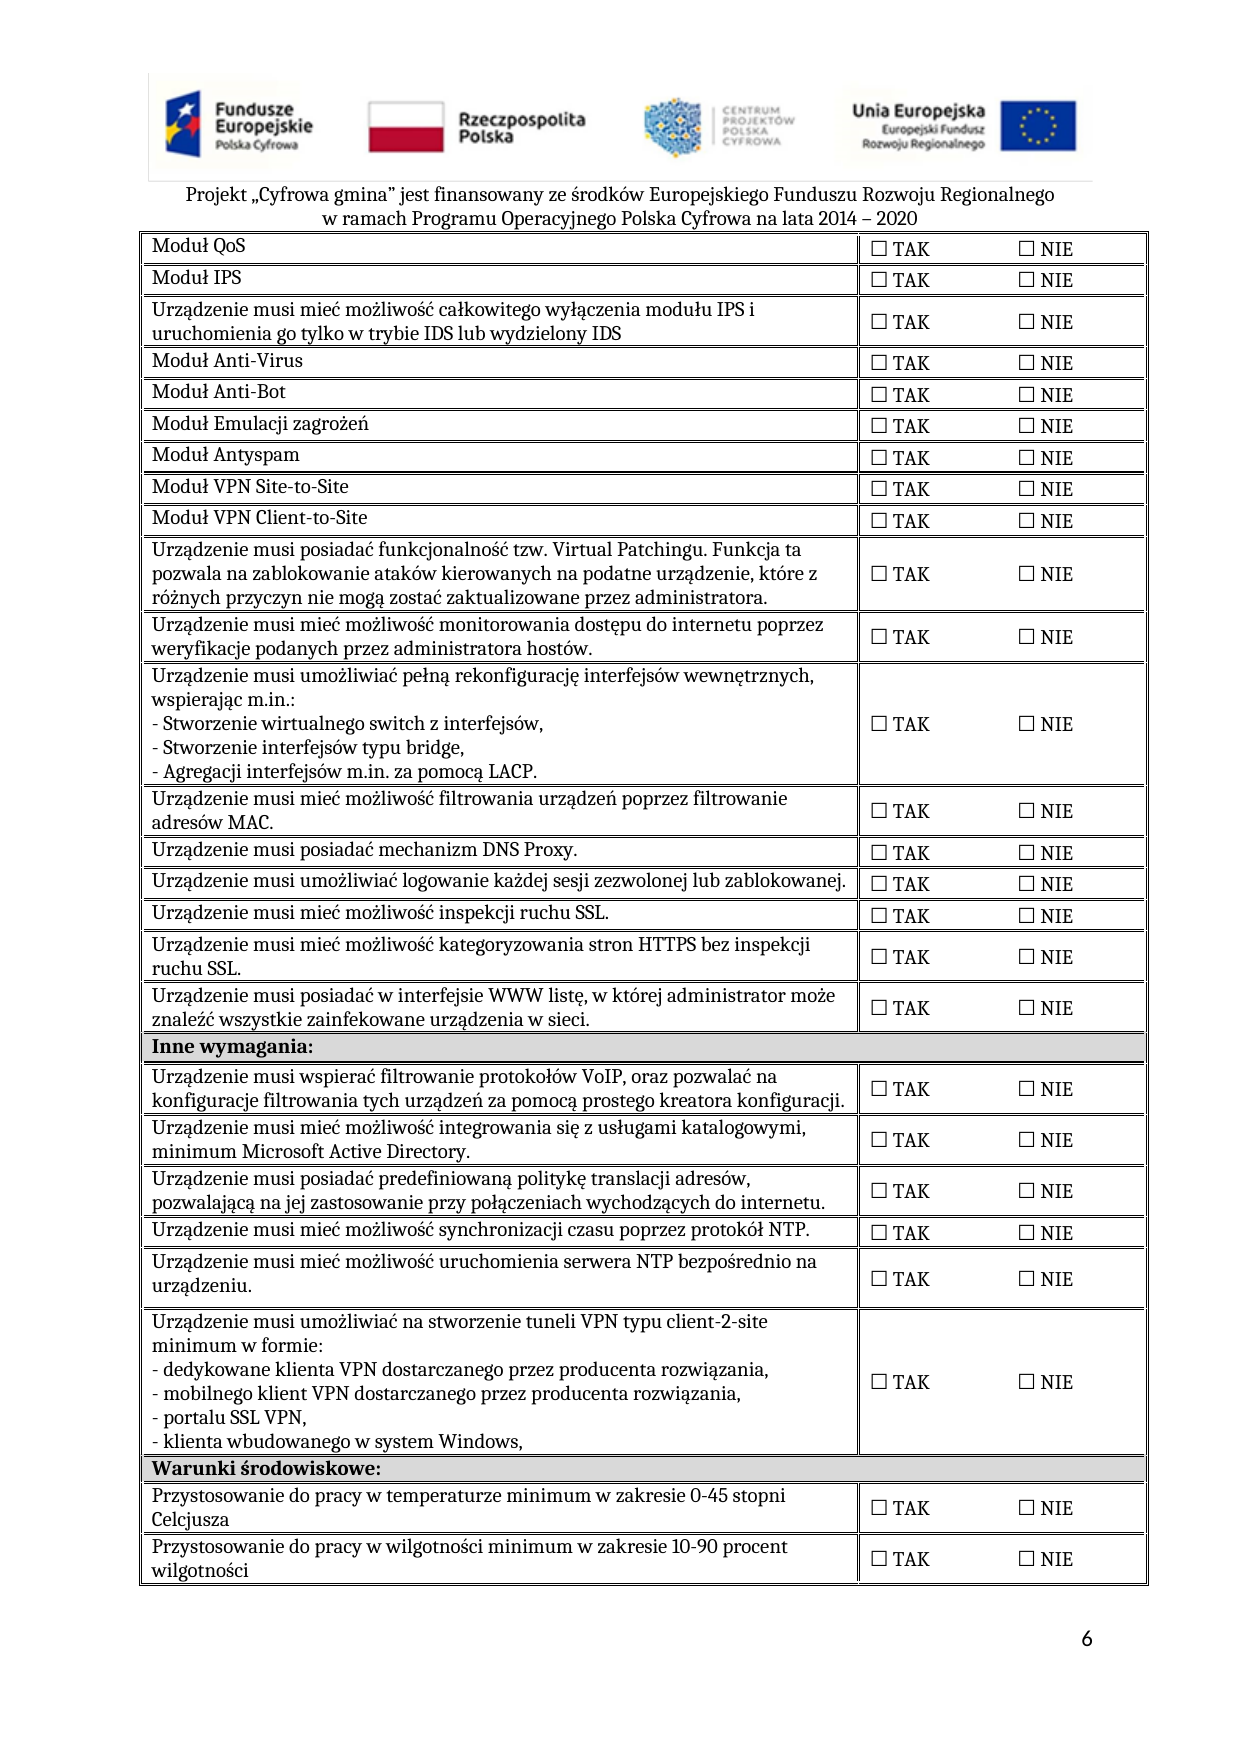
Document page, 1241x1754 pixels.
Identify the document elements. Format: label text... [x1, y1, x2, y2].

table_cell Przystosowanie do pracy w wilgotności minimum w zakresie 10-90 procent wilgotności [142, 1532, 858, 1583]
table_cell Przystosowanie do pracy w temperaturze minimum w zakresie 0-45 stopni Celcjusza [142, 1481, 857, 1532]
table_cell Moduł Antyspam [142, 440, 857, 471]
table_cell ☐ TAK ☐ NIE [860, 661, 1146, 783]
table_cell Inne wymagania: [140, 1031, 1147, 1061]
table_cell ☐ TAK ☐ NIE [858, 980, 1147, 1031]
table_cell Urządzenie musi posiadać w interfejsie WWW listę, w której administrator może znaleźć wszystkie zainfekowane urządzenia w sieci. [140, 980, 858, 1031]
table_cell Moduł VPN Client-to-Site [140, 503, 858, 534]
table_cell Urządzenie musi umożliwiać logowanie każdej sesji zezwolonej lub zablokowanej. [140, 866, 858, 898]
table_cell ☐ TAK ☐ NIE [860, 898, 1146, 929]
table_cell Urządzenie musi mieć możliwość filtrowania urządzeń poprzez filtrowanie adresów MAC. [142, 784, 857, 834]
table_cell Moduł VPN Site-to-Site [142, 471, 857, 503]
table_cell Moduł QoS [142, 234, 858, 262]
table_cell ☐ TAK ☐ NIE [858, 234, 1146, 262]
table_cell ☐ TAK ☐ NIE [858, 503, 1147, 534]
table_cell ☐ TAK ☐ NIE [858, 345, 1147, 377]
table_cell ☐ TAK ☐ NIE [860, 610, 1146, 661]
table_cell Moduł Anti-Bot [142, 377, 857, 408]
table_cell ☐ TAK ☐ NIE [860, 1164, 1146, 1214]
table_cell Urządzenie musi umożliwiać na stworzenie tuneli VPN typu client-2-site minimum w formie: - dedykowane klienta VPN dostarczanego przez producenta rozwiązania, - mobilnego klient VPN dostarczanego przez producenta rozwiązania, - portalu SSL VPN, - klienta wbudowanego w system Windows, [142, 1307, 857, 1453]
table_cell ☐ TAK ☐ NIE [860, 263, 1146, 294]
table_cell ☐ TAK ☐ NIE [858, 408, 1147, 440]
table_cell Urządzenie musi mieć możliwość inspekcji ruchu SSL. [142, 898, 857, 929]
table_cell ☐ TAK ☐ NIE [860, 471, 1146, 503]
table_cell Urządzenie musi umożliwiać pełną rekonfigurację interfejsów wewnętrznych, wspierając m.in.: - Stworzenie wirtualnego switch z interfejsów, - Stworzenie interfejsów typu bridge, - Agregacji interfejsów m.in. za pomocą LACP. [142, 661, 857, 783]
table_cell Urządzenie musi mieć możliwość synchronizacji czasu poprzez protokół NTP. [142, 1215, 857, 1246]
table_cell Urządzenie musi posiadać funkcjonalność tzw. Virtual Patchingu. Funkcja ta pozwala na zablokowanie ataków kierowanych na podatne urządzenie, które z różnych przyczyn nie mogą zostać zaktualizowane przez administratora. [142, 535, 857, 609]
table_cell ☐ TAK ☐ NIE [860, 535, 1146, 609]
table_cell Urządzenie musi wspierać filtrowanie protokołów VoIP, oraz pozwalać na konfiguracje filtrowania tych urządzeń za pomocą prostego kreatora konfiguracji. [142, 1061, 857, 1112]
table_cell ☐ TAK ☐ NIE [858, 929, 1147, 980]
table_cell Urządzenie musi mieć możliwość integrowania się z usługami katalogowymi, minimum Microsoft Active Directory. [142, 1113, 857, 1163]
table_cell Warunki środowiskowe: [142, 1454, 1146, 1481]
table_cell ☐ TAK ☐ NIE [860, 440, 1146, 471]
picture [147, 73, 1093, 183]
table_cell Urządzenie musi mieć możliwość całkowitego wyłączenia modułu IPS i uruchomienia go tylko w trybie IDS lub wydzielony IDS [140, 294, 858, 345]
table_cell Moduł IPS [142, 263, 857, 294]
table_cell Urządzenie musi posiadać predefiniowaną politykę translacji adresów, pozwalającą na jej zastosowanie przy połączeniach wychodzących do internetu. [142, 1164, 857, 1214]
table_cell ☐ TAK ☐ NIE [858, 294, 1147, 345]
table_cell ☐ TAK ☐ NIE [860, 784, 1146, 834]
table_cell Urządzenie musi mieć możliwość monitorowania dostępu do internetu poprzez weryfikacje podanych przez administratora hostów. [142, 610, 857, 661]
table_cell Moduł Emulacji zagrożeń [140, 408, 858, 440]
table_cell Urządzenie musi posiadać mechanizm DNS Proxy. [142, 835, 857, 866]
table_cell ☐ TAK ☐ NIE [860, 1113, 1146, 1163]
table_cell ☐ TAK ☐ NIE [858, 1246, 1147, 1307]
table_cell ☐ TAK ☐ NIE [858, 866, 1147, 898]
table_cell Moduł Anti-Virus [140, 345, 858, 377]
table_cell ☐ TAK ☐ NIE [860, 835, 1146, 866]
table_cell ☐ TAK ☐ NIE [860, 1061, 1146, 1112]
table_cell ☐ TAK ☐ NIE [858, 1532, 1146, 1583]
table_cell Urządzenie musi mieć możliwość uruchomienia serwera NTP bezpośrednio na urządzeniu. [140, 1246, 858, 1307]
table_cell ☐ TAK ☐ NIE [860, 1215, 1146, 1246]
table_cell ☐ TAK ☐ NIE [860, 377, 1146, 408]
table_cell ☐ TAK ☐ NIE [860, 1481, 1146, 1532]
table_cell Urządzenie musi mieć możliwość kategoryzowania stron HTTPS bez inspekcji ruchu SSL. [140, 929, 858, 980]
table_cell ☐ TAK ☐ NIE [860, 1307, 1146, 1453]
